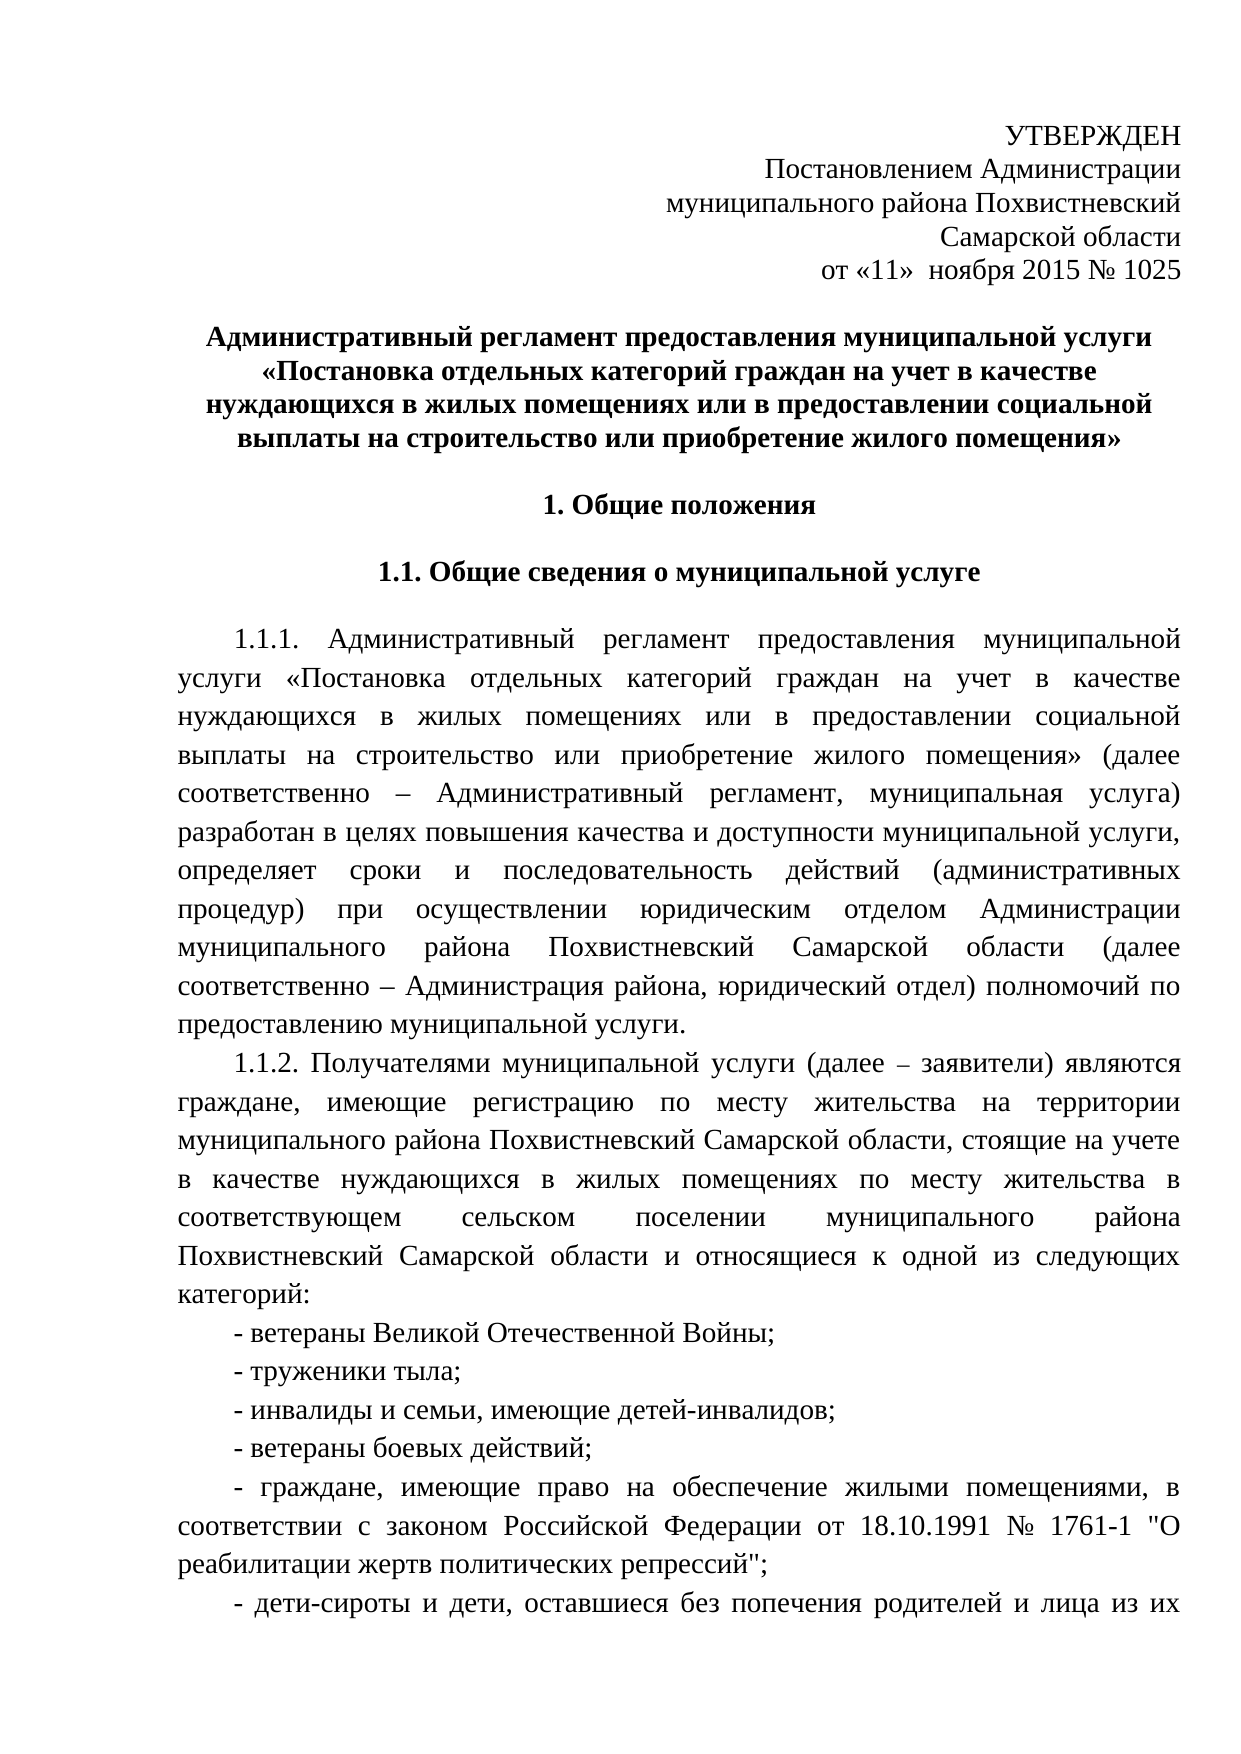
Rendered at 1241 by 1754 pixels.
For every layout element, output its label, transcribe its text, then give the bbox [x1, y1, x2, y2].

text - граждане, имеющие право на обеспечение жилыми помещениями, в соответствии с законом Российской Федерации от 18.10.1991 № 1761-1 "О реабилитации жертв политических репрессий"; [177, 1469, 1181, 1580]
text Постановлением Администрации [177, 152, 1181, 185]
text - инвалиды и семьи, имеющие детей-инвалидов; [177, 1392, 1181, 1426]
text Административный регламент предоставления муниципальной услуги «Постановка отдельных категорий граждан на учет в качестве нуждающихся в жилых помещениях или в предоставлении социальной выплаты на строительство или приобретение жилого помещения» [177, 319, 1181, 453]
text муниципального района Похвистневский [177, 185, 1181, 219]
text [177, 1585, 1181, 1618]
text Самарской области [177, 219, 1181, 252]
text - труженики тыла; [177, 1353, 1181, 1387]
text от «11» ноября 2015 № 1025 [177, 252, 1181, 286]
text 1. Общие положения [177, 487, 1181, 521]
text 1.1. Общие сведения о муниципальной услуге [177, 554, 1181, 588]
text 1.1.1. Административный регламент предоставления муниципальной услуги «Постановка отдельных категорий граждан на учет в качестве нуждающихся в жилых помещениях или в предоставлении социальной выплаты на строительство или приобретение жилого помещения» (далее соответственно – Административный регламент, муниципальная услуга) разработан в целях повышения качества и доступности муниципальной услуги, определяет сроки и последовательность действий (административных процедур) при осуществлении юридическим отделом Администрации муниципального района Похвистневский Самарской области (далее соответственно – Администрация района, юридический отдел) полномочий по предоставлению муниципальной услуги. [177, 621, 1181, 1040]
text 1.1.2. Получателями муниципальной услуги (далее – заявители) являются граждане, имеющие регистрацию по месту жительства на территории муниципального района Похвистневский Самарской области, стоящие на учете в качестве нуждающихся в жилых помещениях по месту жительства в соответствующем сельском поселении муниципального района Похвистневский Самарской области и относящиеся к одной из следующих категорий: [177, 1045, 1181, 1310]
text - ветераны Великой Отечественной Войны; [177, 1315, 1181, 1348]
text - ветераны боевых действий; [177, 1431, 1181, 1464]
text УТВЕРЖДЕН [177, 118, 1181, 152]
